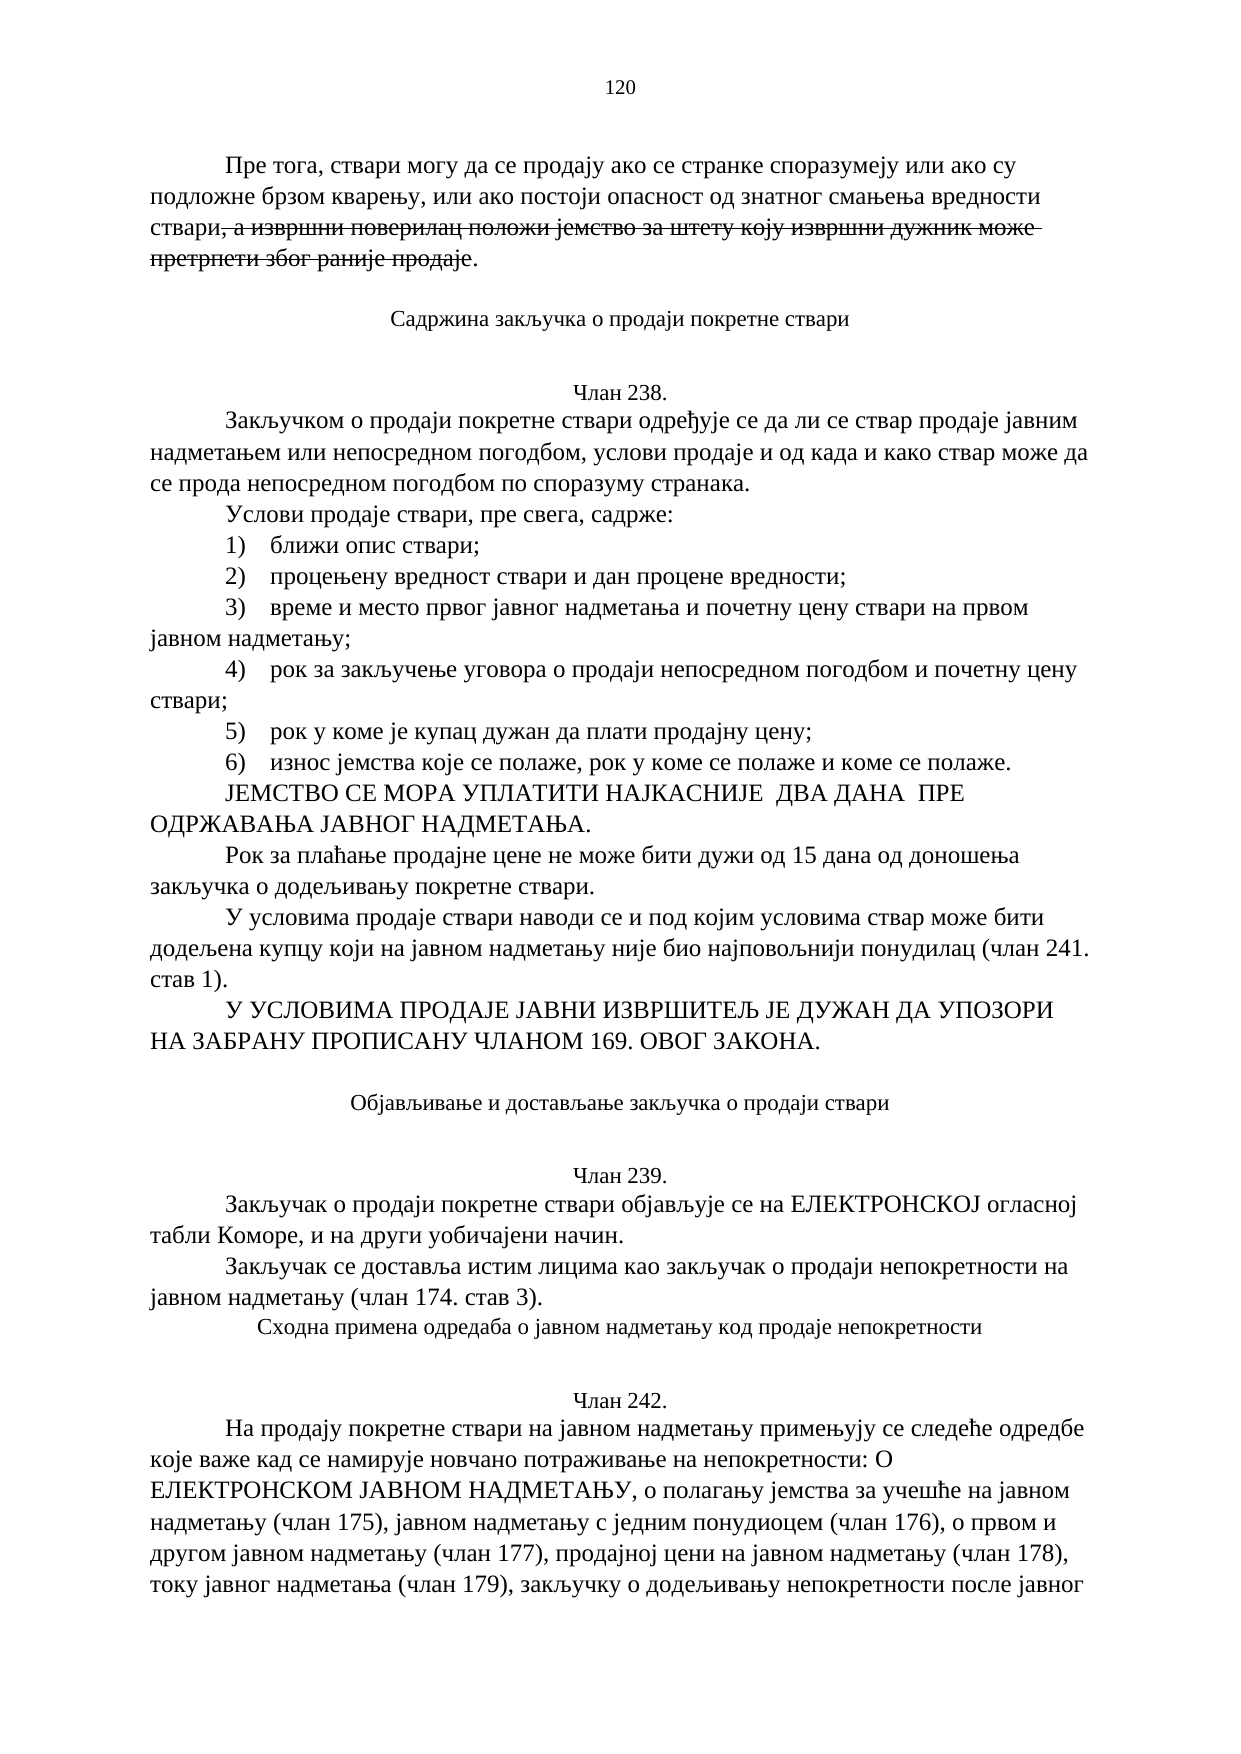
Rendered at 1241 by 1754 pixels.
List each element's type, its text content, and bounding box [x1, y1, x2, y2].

text Закључак се доставља истим лицима као закључак о продаји непокретности на јавном надметању (члан 174. став 3). [150, 1251, 1090, 1311]
text Објављивање и достављање закључка о продаји ствари [225, 1088, 1015, 1115]
text Члан 242. [225, 1387, 1015, 1413]
text Члан 238. [225, 379, 1015, 406]
text 4) рок за закључење уговора о продаји непосредном погодбом и почетну цену ствари; [150, 654, 1090, 714]
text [150, 1413, 1090, 1597]
text 5) рок у коме је купац дужан да плати продајну цену; [150, 716, 1090, 745]
text 6) износ јемства које се полаже, рок у коме се полаже и коме се полаже. [150, 747, 1090, 776]
text Закључак о продаји покретне ствари објављује се на ЕЛЕКТРОНСКОЈ огласној табли Коморе, и на други уобичајени начин. [150, 1189, 1090, 1249]
text 2) процењену вредност ствари и дан процене вредности; [150, 561, 1090, 589]
text Члан 239. [225, 1163, 1015, 1189]
text Закључком о продаји покретне ствари одређује се да ли се ствар продаје јавним надметањем или непосредном погодбом, услови продаје и од када и како ствар може да се прода непосредном погодбом по споразуму странака. [150, 406, 1090, 496]
text 3) време и место првог јавног надметања и почетну цену ствари на првом јавном надметању; [150, 592, 1090, 652]
text 1) ближи опис ствари; [150, 530, 1090, 558]
text У условима продаје ствари наводи се и под којим условима ствар може бити додељена купцу који на јавном надметању није био најповољнији понудилац (члан 241. став 1). [150, 902, 1090, 993]
text Пре тога, ствари могу да се продају ако се странке споразумеју или ако су подложне брзом кварењу, или ако постоји опасност од знатног смањења вредности ствари, а извршни поверилац положи јемство за штету коју извршни дужник може претрпети због раније продаје. [150, 150, 1090, 272]
text У УСЛОВИМА ПРОДАЈЕ ЈАВНИ ИЗВРШИТЕЉ ЈЕ ДУЖАН ДА УПОЗОРИ НА ЗАБРАНУ ПРОПИСАНУ ЧЛАНОМ 169. ОВОГ ЗАКОНА. [150, 995, 1090, 1055]
text Сходна примена одредаба о јавном надметању код продаје непокретности [225, 1313, 1015, 1339]
text Рок за плаћање продајне цене не може бити дужи од 15 дана од доношења закључка о додељивању покретне ствари. [150, 840, 1090, 900]
text Услови продаје ствари, пре свега, садрже: [150, 499, 1090, 527]
text Садржина закључка о продаји покретне ствари [225, 305, 1015, 332]
text ЈЕМСТВО СЕ МОРА УПЛАТИТИ НАЈКАСНИЈЕ ДВА ДАНА ПРЕ ОДРЖАВАЊА ЈАВНОГ НАДМЕТАЊА. [150, 778, 1090, 838]
